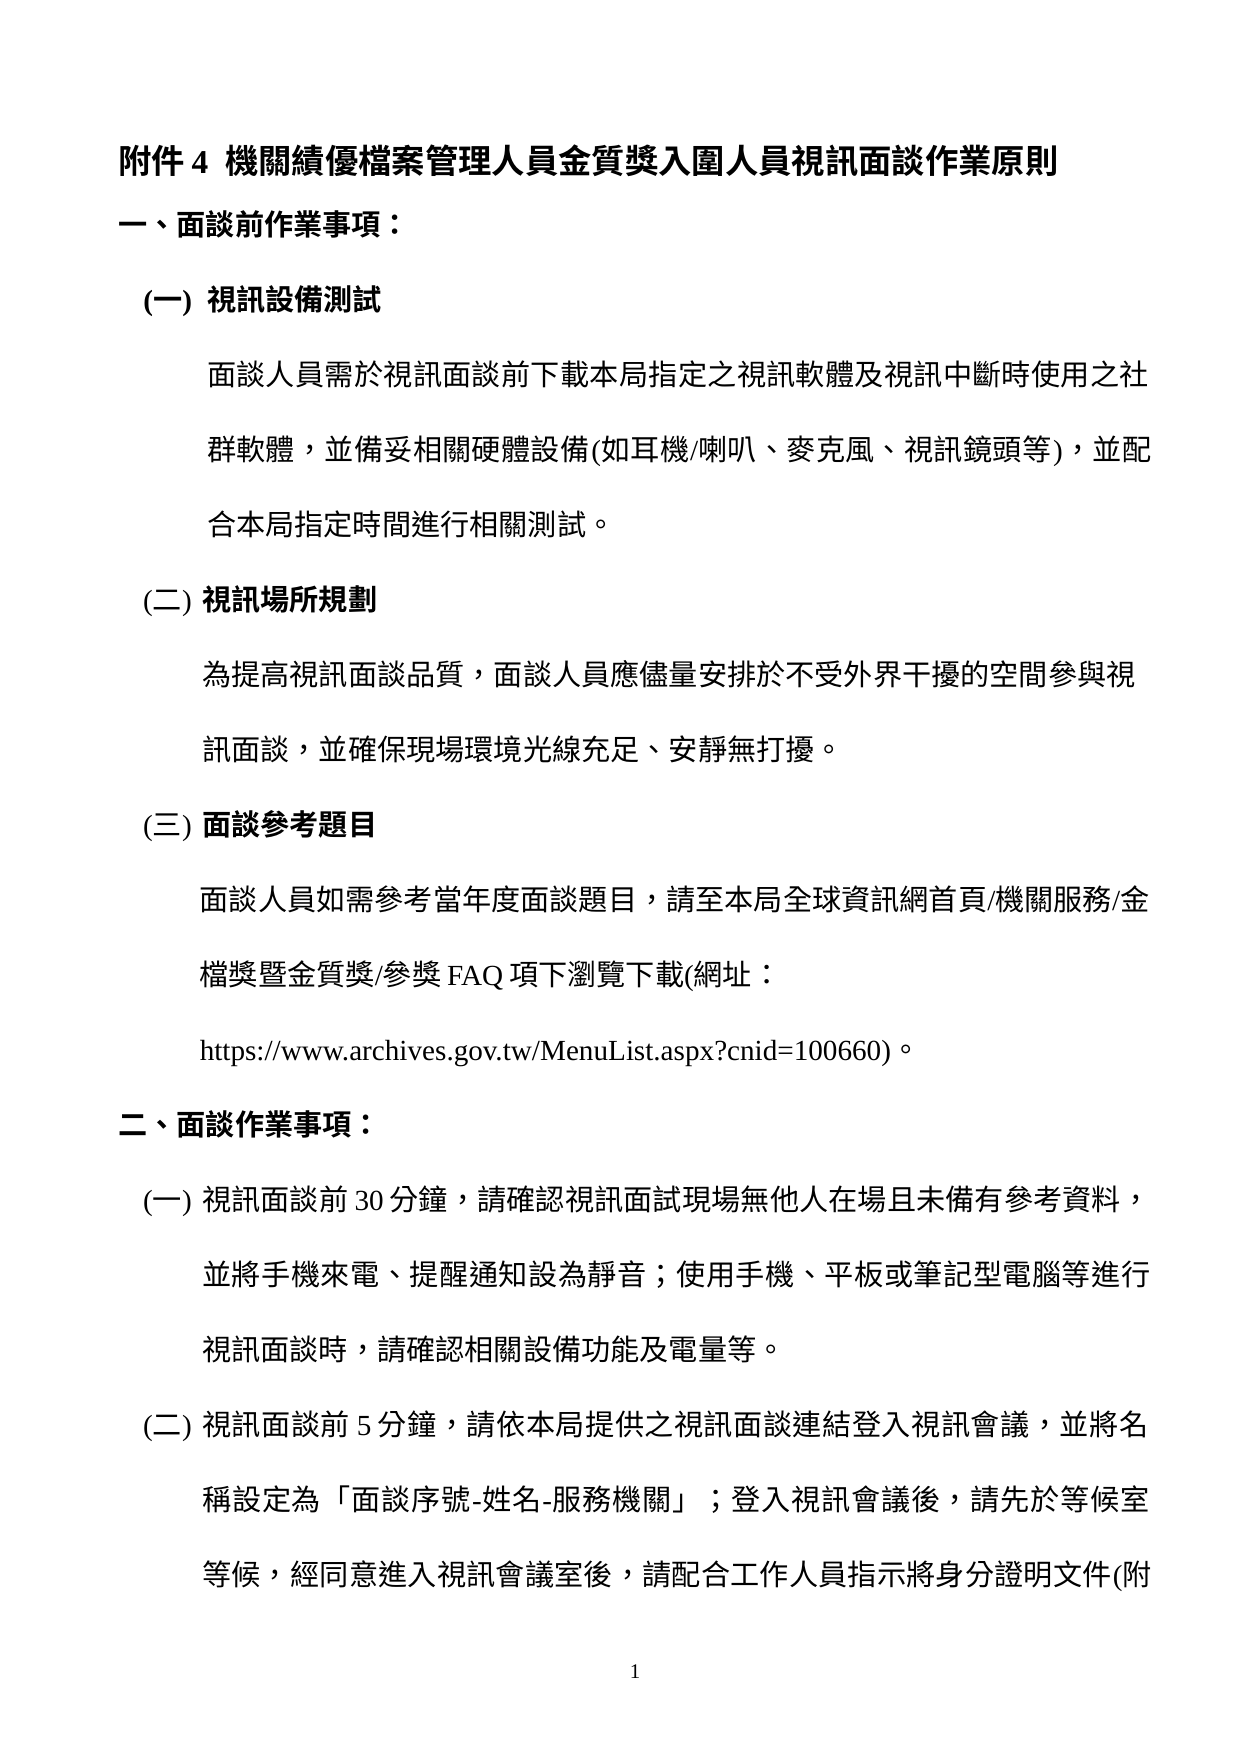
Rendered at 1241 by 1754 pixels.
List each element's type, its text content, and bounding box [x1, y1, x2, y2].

list 視訊面談前30分鐘，請確認視訊面試現場無他人在場且未備有參考資料，並將手機來電、提醒通知設為靜音；使用手機、平板或筆記型電腦等進行視訊面談時，請確認相關設備功能及電量等。 [143, 1160, 1152, 1385]
list 面談人員如需參考當年度面談題目，請至本局全球資訊網首頁/機關服務/金檔獎暨金質獎/參獎FAQ項下瀏覽下載(網址： https://www.archives.gov.tw/MenuList.aspx?cnid=100660)。 [199, 860, 1152, 1085]
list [143, 1385, 1152, 1610]
list 面談作業事項： [118, 1085, 1152, 1160]
list 面談人員需於視訊面談前下載本局指定之視訊軟體及視訊中斷時使用之社群軟體，並備妥相關硬體設備(如耳機/喇叭、麥克風、視訊鏡頭等)，並配合本局指定時間進行相關測試。 [207, 335, 1152, 560]
list 視訊場所規劃 為提高視訊面談品質，面談人員應儘量安排於不受外界干擾的空間參與視訊面談，並確保現場環境光線充足、安靜無打擾。 [143, 560, 1152, 785]
list 面談參考題目 [143, 785, 1152, 860]
list 面談前作業事項： [118, 185, 1152, 260]
list 視訊設備測試 [143, 260, 1152, 335]
text 附件4 機關績優檔案管理人員金質獎入圍人員視訊面談作業原則 [118, 127, 1151, 185]
